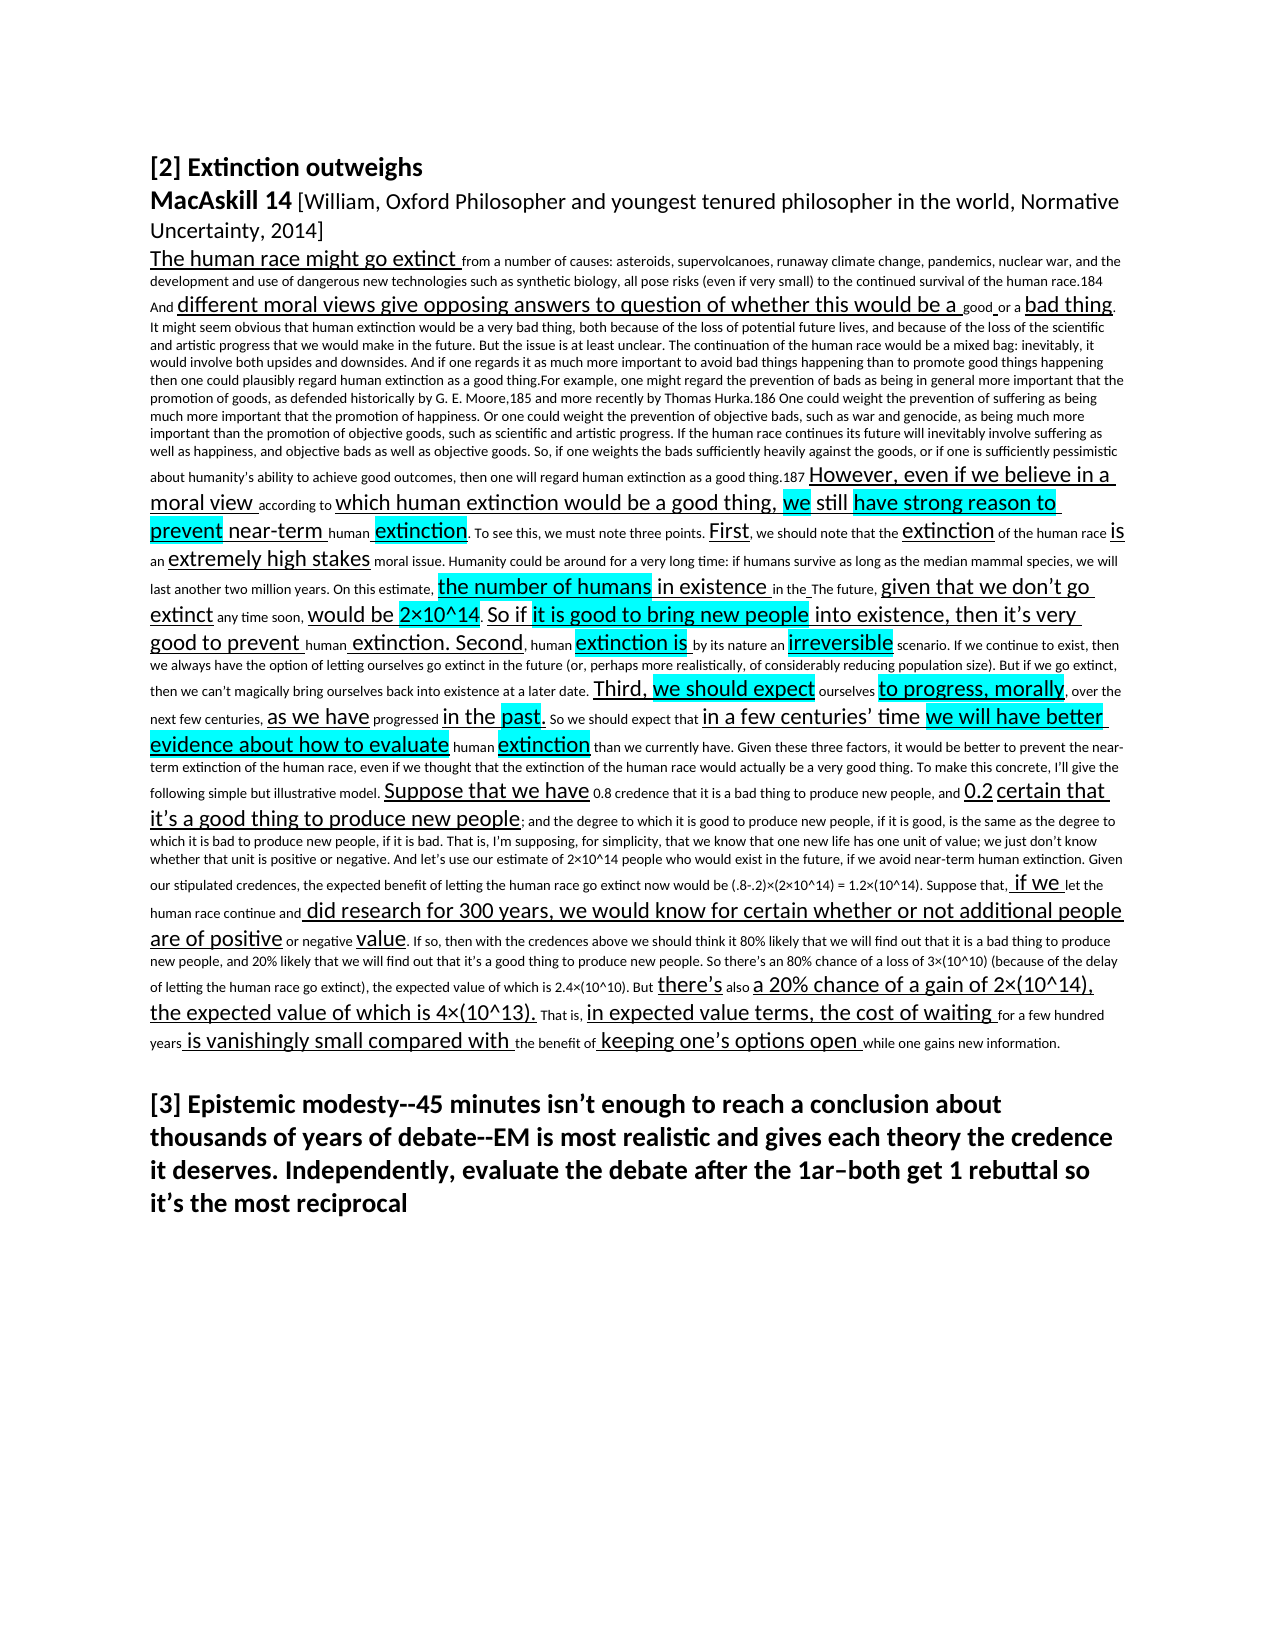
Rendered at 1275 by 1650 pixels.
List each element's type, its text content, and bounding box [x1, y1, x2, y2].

subtitle [3] Epistemic modesty--45 minutes isn’t enough to reach a conclusion about thousands of years of debate--EM is most realistic and gives each theory the credence it deserves. Independently, evaluate the debate after the 1ar–both get 1 rebuttal so it’s the most reciprocal [150, 1087, 1125, 1219]
text The human race might go extinct from a number of causes: asteroids, supervolcanoes, runaway climate change, pandemics, nuclear war, and the development and use of dangerous new technologies such as synthetic biology, all pose risks (even if very small) to the continued survival of the human race.184 And different moral views give opposing answers to question of whether this would be a good or a bad thing. It might seem obvious that human extinction would be a very bad thing, both because of the loss of potential future lives, and because of the loss of the scientific and artistic progress that we would make in the future. But the issue is at least unclear. The continuation of the human race would be a mixed bag: inevitably, it would involve both upsides and downsides. And if one regards it as much more important to avoid bad things happening than to promote good things happening then one could plausibly regard human extinction as a good thing.For example, one might regard the prevention of bads as being in general more important that the promotion of goods, as defended historically by G. E. Moore,185 and more recently by Thomas Hurka.186 One could weight the prevention of suffering as being much more important that the promotion of happiness. Or one could weight the prevention of objective bads, such as war and genocide, as being much more important than the promotion of objective goods, such as scientific and artistic progress. If the human race continues its future will inevitably involve suffering as well as happiness, and objective bads as well as objective goods. So, if one weights the bads sufficiently heavily against the goods, or if one is sufficiently pessimistic about humanity’s ability to achieve good outcomes, then one will regard human extinction as a good thing.187 However, even if we believe in a moral view according to which human extinction would be a good thing, we still have strong reason to prevent near-term human extinction. To see this, we must note three points. First, we should note that the extinction of the human race is an extremely high stakes moral issue. Humanity could be around for a very long time: if humans survive as long as the median mammal species, we will last another two million years. On this estimate, the number of humans in existence in the The future, given that we don’t go extinct any time soon, would be 2×10^14. So if it is good to bring new people into existence, then it’s very good to prevent human extinction. Second, human extinction is by its nature an irreversible scenario. If we continue to exist, then we always have the option of letting ourselves go extinct in the future (or, perhaps more realistically, of considerably reducing population size). But if we go extinct, then we can’t magically bring ourselves back into existence at a later date. Third, we should expect ourselves to progress, morally, over the next few centuries, as we have progressed in the past. So we should expect that in a few centuries’ time we will have better evidence about how to evaluate human extinction than we currently have. Given these three factors, it would be better to prevent the near-term extinction of the human race, even if we thought that the extinction of the human race would actually be a very good thing. To make this concrete, I’ll give the following simple but illustrative model. Suppose that we have 0.8 credence that it is a bad thing to produce new people, and 0.2 certain that it’s a good thing to produce new people; and the degree to which it is good to produce new people, if it is good, is the same as the degree to which it is bad to produce new people, if it is bad. That is, I’m supposing, for simplicity, that we know that one new life has one unit of value; we just don’t know whether that unit is positive or negative. And let’s use our estimate of 2×10^14 people who would exist in the future, if we avoid near-term human extinction. Given our stipulated credences, the expected benefit of letting the human race go extinct now would be (.8-.2)×(2×10^14) = 1.2×(10^14). Suppose that, if we let the human race continue and did research for 300 years, we would know for certain whether or not additional people are of positive or negative value. If so, then with the credences above we should think it 80% likely that we will find out that it is a bad thing to produce new people, and 20% likely that we will find out that it’s a good thing to produce new people. So there’s an 80% chance of a loss of 3×(10^10) (because of the delay of letting the human race go extinct), the expected value of which is 2.4×(10^10). But there’s also a 20% chance of a gain of 2×(10^14), the expected value of which is 4×(10^13). That is, in expected value terms, the cost of waiting for a few hundred years is vanishingly small compared with the benefit of keeping one’s options open while one gains new information. [150, 244, 1125, 1054]
subtitle [2] Extinction outweighs [150, 150, 1125, 183]
text MacAskill 14 [William, Oxford Philosopher and youngest tenured philosopher in the world, Normative Uncertainty, 2014] [150, 183, 1125, 244]
